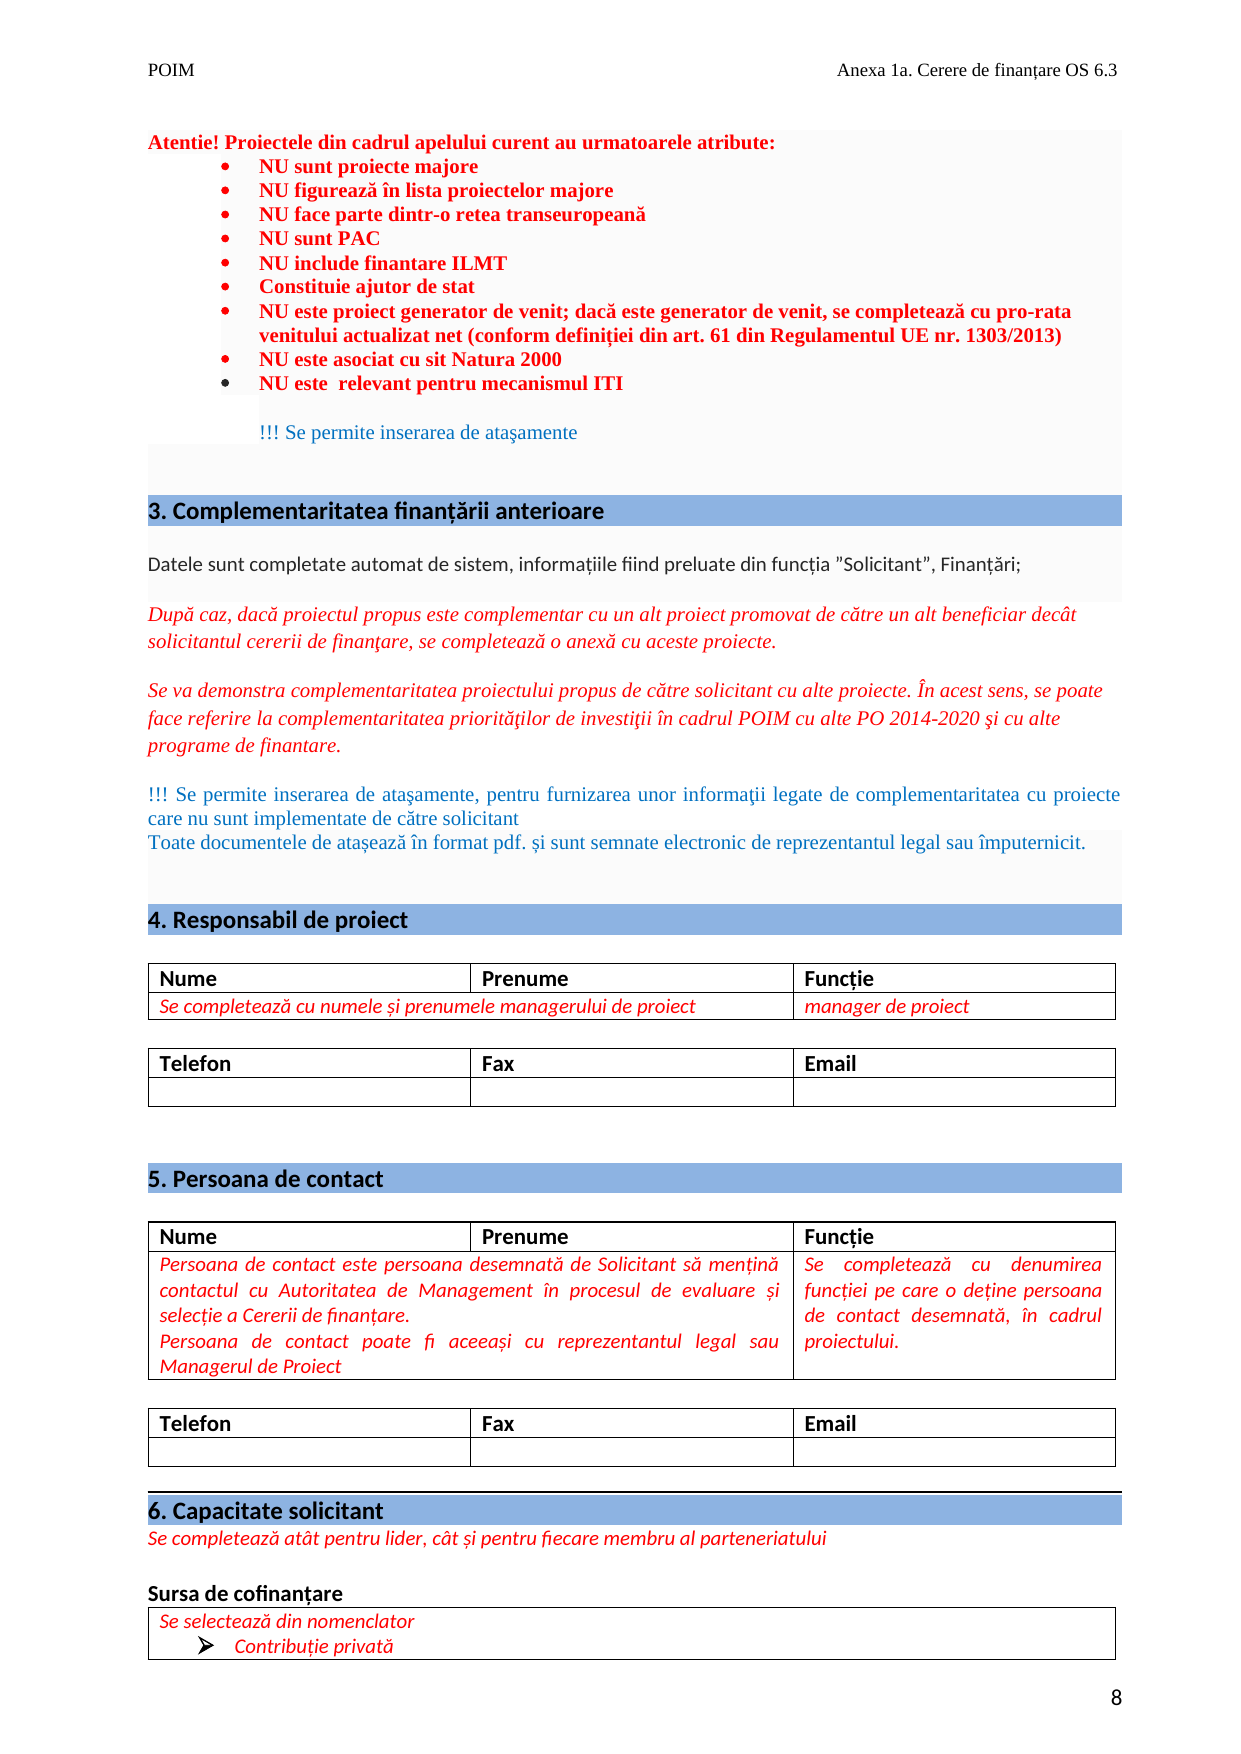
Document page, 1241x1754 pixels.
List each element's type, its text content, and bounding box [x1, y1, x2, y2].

text Se va demonstra complementaritatea proiectului propus de către solicitant cu alte proiecte. În acest sens, se poate face referire la complementaritatea priorităţilor de investiţii în cadrul POIM cu alte PO 2014-2020 şi cu alte programe de finantare. [148, 678, 1122, 757]
list NU sunt PAC [221, 226, 1122, 250]
table_cell [149, 1078, 470, 1106]
text Atentie! Proiectele din cadrul apelului curent au urmatoarele atribute: [148, 130, 1122, 154]
table_header Nume [149, 1223, 470, 1251]
table_cell [794, 1078, 1115, 1106]
table_cell Persoana de contact este persoana desemnată de Solicitant să menţină contactul cu Autoritatea de Management în procesul de evaluare şi selecţie a Cererii de finanţare. Persoana de contact poate fi aceeași cu reprezentantul legal sau Managerul de Proiect [149, 1252, 793, 1379]
table_header Funcție [794, 1223, 1115, 1251]
text Toate documentele de atașează în format pdf. și sunt semnate electronic de reprezentantul legal sau împuternicit. [148, 830, 1122, 854]
table_header Funcție [794, 964, 1115, 992]
table_cell [471, 1438, 793, 1466]
text Datele sunt completate automat de sistem, informațiile fiind preluate din funcția ”Solicitant”, Finanțări; [148, 551, 1122, 576]
list NU face parte dintr-o retea transeuropeană [221, 202, 1122, 226]
table_header Se selectează din nomenclator Contribuție privată [149, 1608, 1115, 1659]
list NU este relevant pentru mecanismul ITI [221, 371, 1122, 395]
table_header Telefon [149, 1409, 470, 1437]
list NU este proiect generator de venit; dacă este generator de venit, se completează cu pro-rata venitului actualizat net (conform definiției din art. 61 din Regulamentul UE nr. 1303/2013) [221, 298, 1122, 347]
subtitle 3. Complementaritatea finanțării anterioare [148, 495, 1122, 526]
list !!! Se permite inserarea de ataşamente [259, 420, 1122, 444]
table_cell Se completează cu denumirea funcției pe care o deține persoana de contact desemnată, în cadrul proiectului. [794, 1252, 1115, 1379]
text Sursa de cofinanțare [148, 1579, 1122, 1607]
table_cell Se completează cu numele și prenumele managerului de proiect [149, 993, 793, 1019]
subtitle 6. Capacitate solicitant [148, 1495, 1122, 1525]
table_header Prenume [471, 964, 793, 992]
table_header Email [794, 1049, 1115, 1077]
table_cell manager de proiect [794, 993, 1115, 1019]
text După caz, dacă proiectul propus este complementar cu un alt proiect promovat de către un alt beneficiar decât solicitantul cererii de finanţare, se completează o anexă cu aceste proiecte. [148, 602, 1122, 653]
table_header Prenume [471, 1223, 793, 1251]
subtitle 5. Persoana de contact [148, 1163, 1122, 1193]
list NU sunt proiecte majore [221, 154, 1122, 178]
table_header Fax [471, 1049, 793, 1077]
table_header Fax [471, 1409, 793, 1437]
subtitle 4. Responsabil de proiect [148, 904, 1122, 935]
list NU include finantare ILMT [221, 250, 1122, 274]
list NU este asociat cu sit Natura 2000 [221, 347, 1122, 371]
text !!! Se permite inserarea de ataşamente, pentru furnizarea unor informaţii legate de complementaritatea cu proiecte care nu sunt implementate de către solicitant [148, 782, 1122, 830]
list Constituie ajutor de stat [221, 274, 1122, 298]
table_cell [471, 1078, 793, 1106]
list NU figurează în lista proiectelor majore [221, 178, 1122, 202]
table_header Nume [149, 964, 470, 992]
table_cell [149, 1438, 470, 1466]
text Se completează atât pentru lider, cât și pentru fiecare membru al parteneriatului [148, 1525, 1122, 1551]
table_header Telefon [149, 1049, 470, 1077]
table_header Email [794, 1409, 1115, 1437]
table_cell [794, 1438, 1115, 1466]
